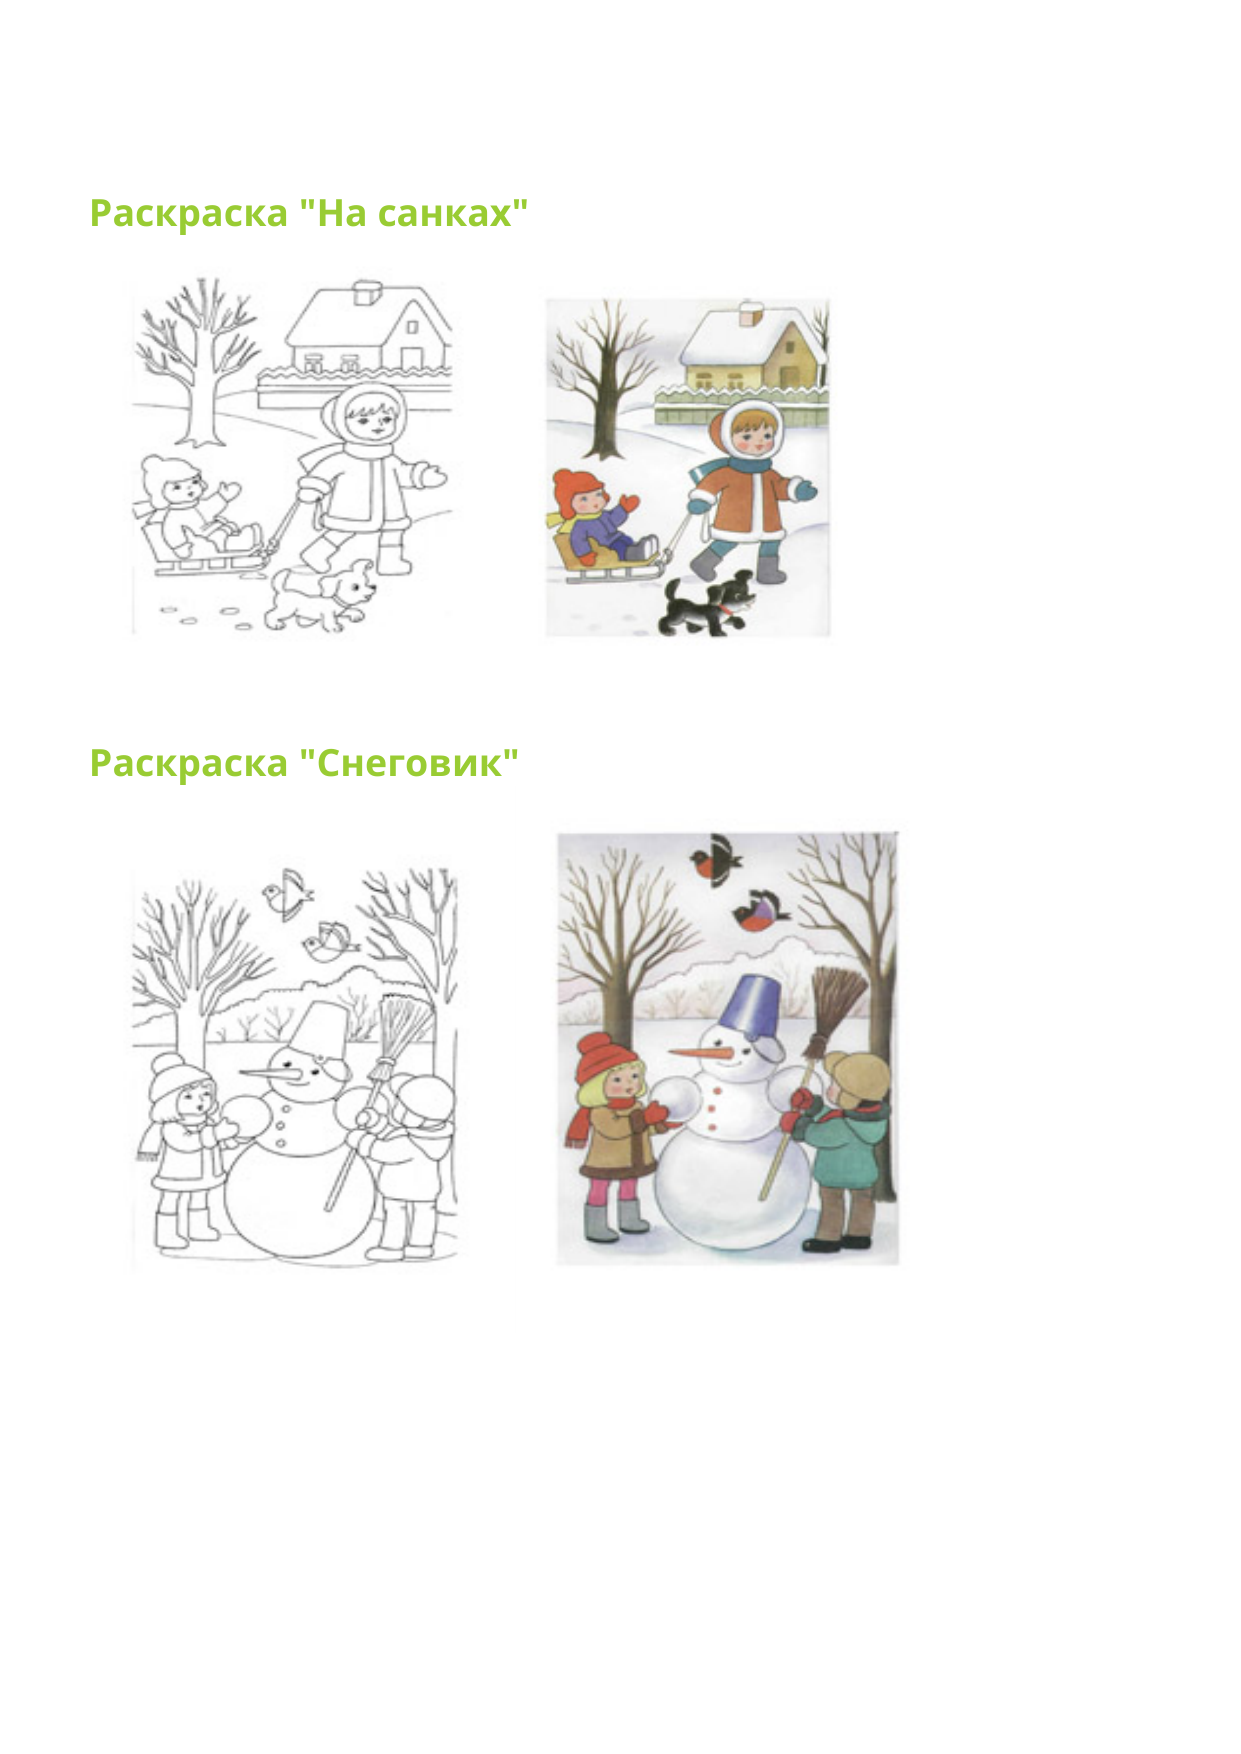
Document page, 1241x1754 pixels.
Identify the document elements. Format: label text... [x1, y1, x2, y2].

picture [88, 237, 502, 728]
picture [88, 824, 508, 1333]
text Раскраска "На санках" [89, 186, 1152, 237]
picture [514, 786, 949, 1333]
text Раскраска "Снеговик" [89, 736, 1152, 787]
picture [508, 259, 871, 728]
